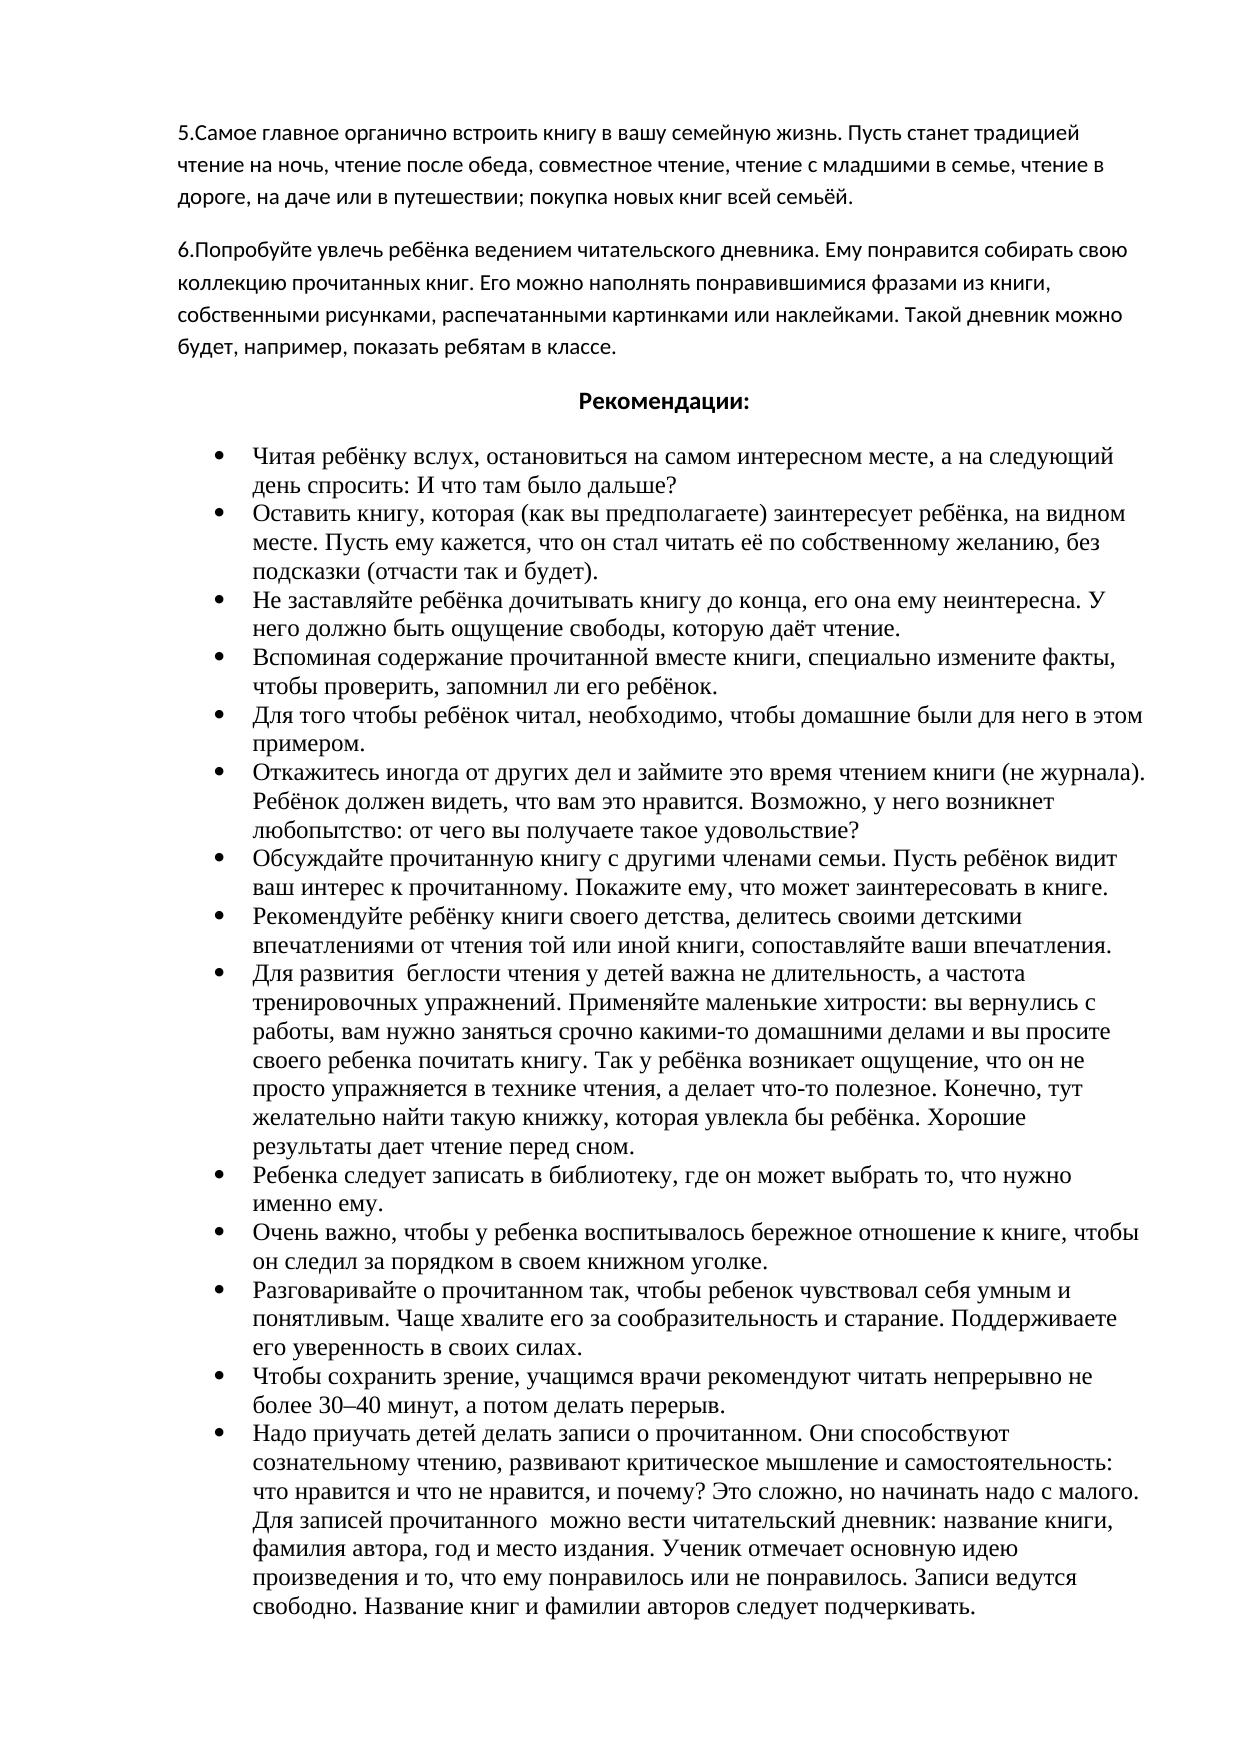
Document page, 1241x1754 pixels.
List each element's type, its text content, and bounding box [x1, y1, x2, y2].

list Ребенка следует записать в библиотеку, где он может выбрать то, что нужно именно ему. [215, 1160, 1152, 1217]
text Рекомендации: [177, 385, 1152, 416]
list Очень важно, чтобы у ребенка воспитывалось бережное отношение к книге, чтобы он следил за порядком в своем книжном уголке. [215, 1217, 1152, 1275]
list Рекомендуйте ребёнку книги своего детства, делитесь своими детскими впечатлениями от чтения той или иной книги, сопоставляйте ваши впечатления. [215, 901, 1152, 958]
list Вспоминая содержание прочитанной вместе книги, специально измените факты, чтобы проверить, запомнил ли его ребёнок. [215, 642, 1152, 700]
list Для развития беглости чтения у детей важна не длительность, а частота тренировочных упражнений. Применяйте маленькие хитрости: вы вернулись с работы, вам нужно заняться срочно какими-то домашними делами и вы просите своего ребенка почитать книгу. Так у ребёнка возникает ощущение, что он не просто упражняется в технике чтения, а делает что-то полезное. Конечно, тут желательно найти такую книжку, которая увлекла бы ребёнка. Хорошие результаты дает чтение перед сном. [215, 958, 1152, 1160]
text 6.Попробуйте увлечь ребёнка ведением читательского дневника. Ему понравится собирать свою коллекцию прочитанных книг. Его можно наполнять понравившимися фразами из книги, собственными рисунками, распечатанными картинками или наклейками. Такой дневник можно будет, например, показать ребятам в классе. [177, 236, 1152, 360]
text 5.Самое главное органично встроить книгу в вашу семейную жизнь. Пусть станет традицией чтение на ночь, чтение после обеда, совместное чтение, чтение с младшими в семье, чтение в дороге, на даче или в путешествии; покупка новых книг всей семьёй. [177, 118, 1152, 211]
list Для того чтобы ребёнок читал, необходимо, чтобы домашние были для него в этом примером. [215, 700, 1152, 757]
list Обсуждайте прочитанную книгу с другими членами семьи. Пусть ребёнок видит ваш интерес к прочитанному. Покажите ему, что может заинтересовать в книге. [215, 843, 1152, 901]
list Надо приучать детей делать записи о прочитанном. Они способствуют сознательному чтению, развивают критическое мышление и самостоятельность: что нравится и что не нравится, и почему? Это сложно, но начинать надо с малого. Для записей прочитанного можно вести читательский дневник: название книги, фамилия автора, год и место издания. Ученик отмечает основную идею произведения и то, что ему понравилось или не понравилось. Записи ведутся свободно. Название книг и фамилии авторов следует подчеркивать. [215, 1418, 1152, 1620]
list Не заставляйте ребёнка дочитывать книгу до конца, его она ему неинтересна. У него должно быть ощущение свободы, которую даёт чтение. [215, 585, 1152, 642]
list Оставить книгу, которая (как вы предполагаете) заинтересует ребёнка, на видном месте. Пусть ему кажется, что он стал читать её по собственному желанию, без подсказки (отчасти так и будет). [215, 498, 1152, 585]
list Читая ребёнку вслух, остановиться на самом интересном месте, а на следующий день спросить: И что там было дальше? [215, 441, 1152, 498]
list Откажитесь иногда от других дел и займите это время чтением книги (не журнала). Ребёнок должен видеть, что вам это нравится. Возможно, у него возникнет любопытство: от чего вы получаете такое удовольствие? [215, 757, 1152, 843]
list Чтобы сохранить зрение, учащимся врачи рекомендуют читать непрерывно не более 30–40 минут, а потом делать перерыв. [215, 1361, 1152, 1418]
list Разговаривайте о прочитанном так, чтобы ребенок чувствовал себя умным и понятливым. Чаще хвалите его за сообразительность и старание. Поддерживаете его уверенность в своих силах. [215, 1275, 1152, 1361]
